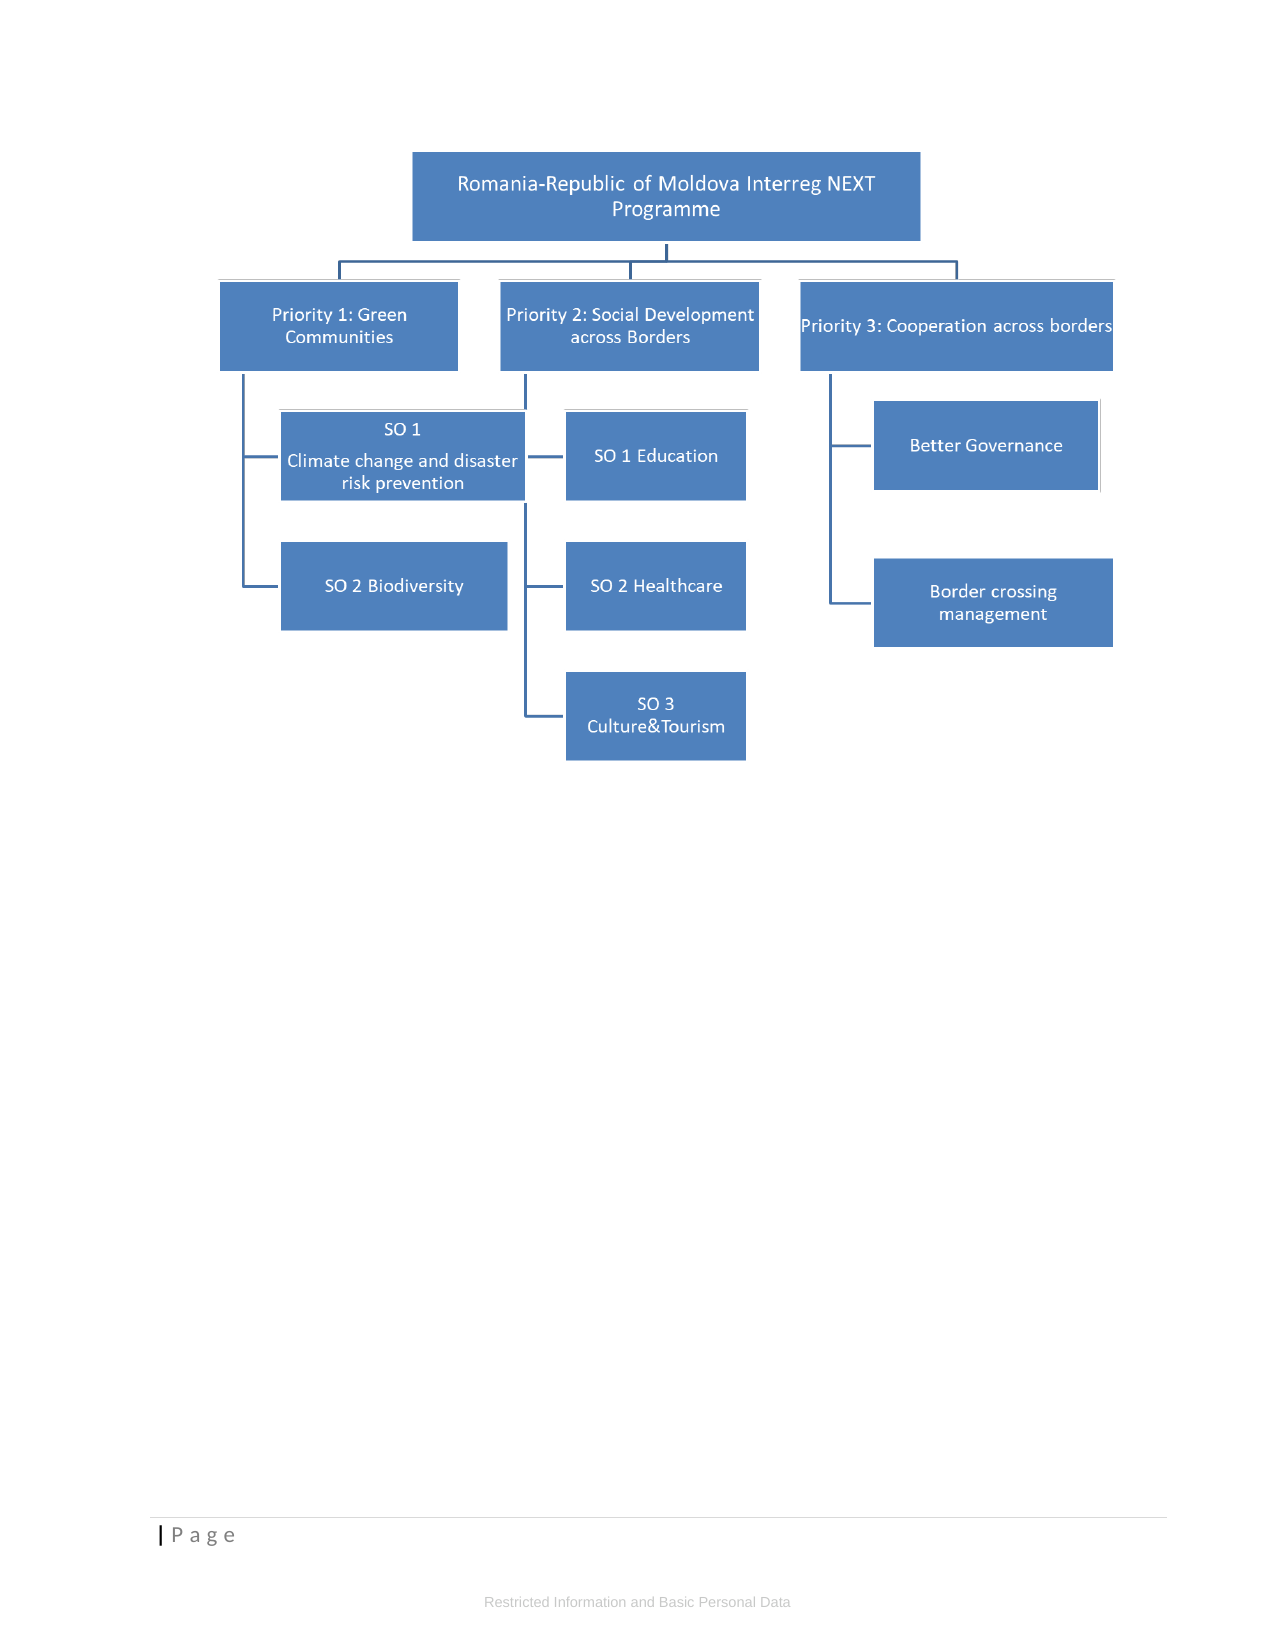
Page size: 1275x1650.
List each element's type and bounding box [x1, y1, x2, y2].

picture [150, 150, 1188, 763]
